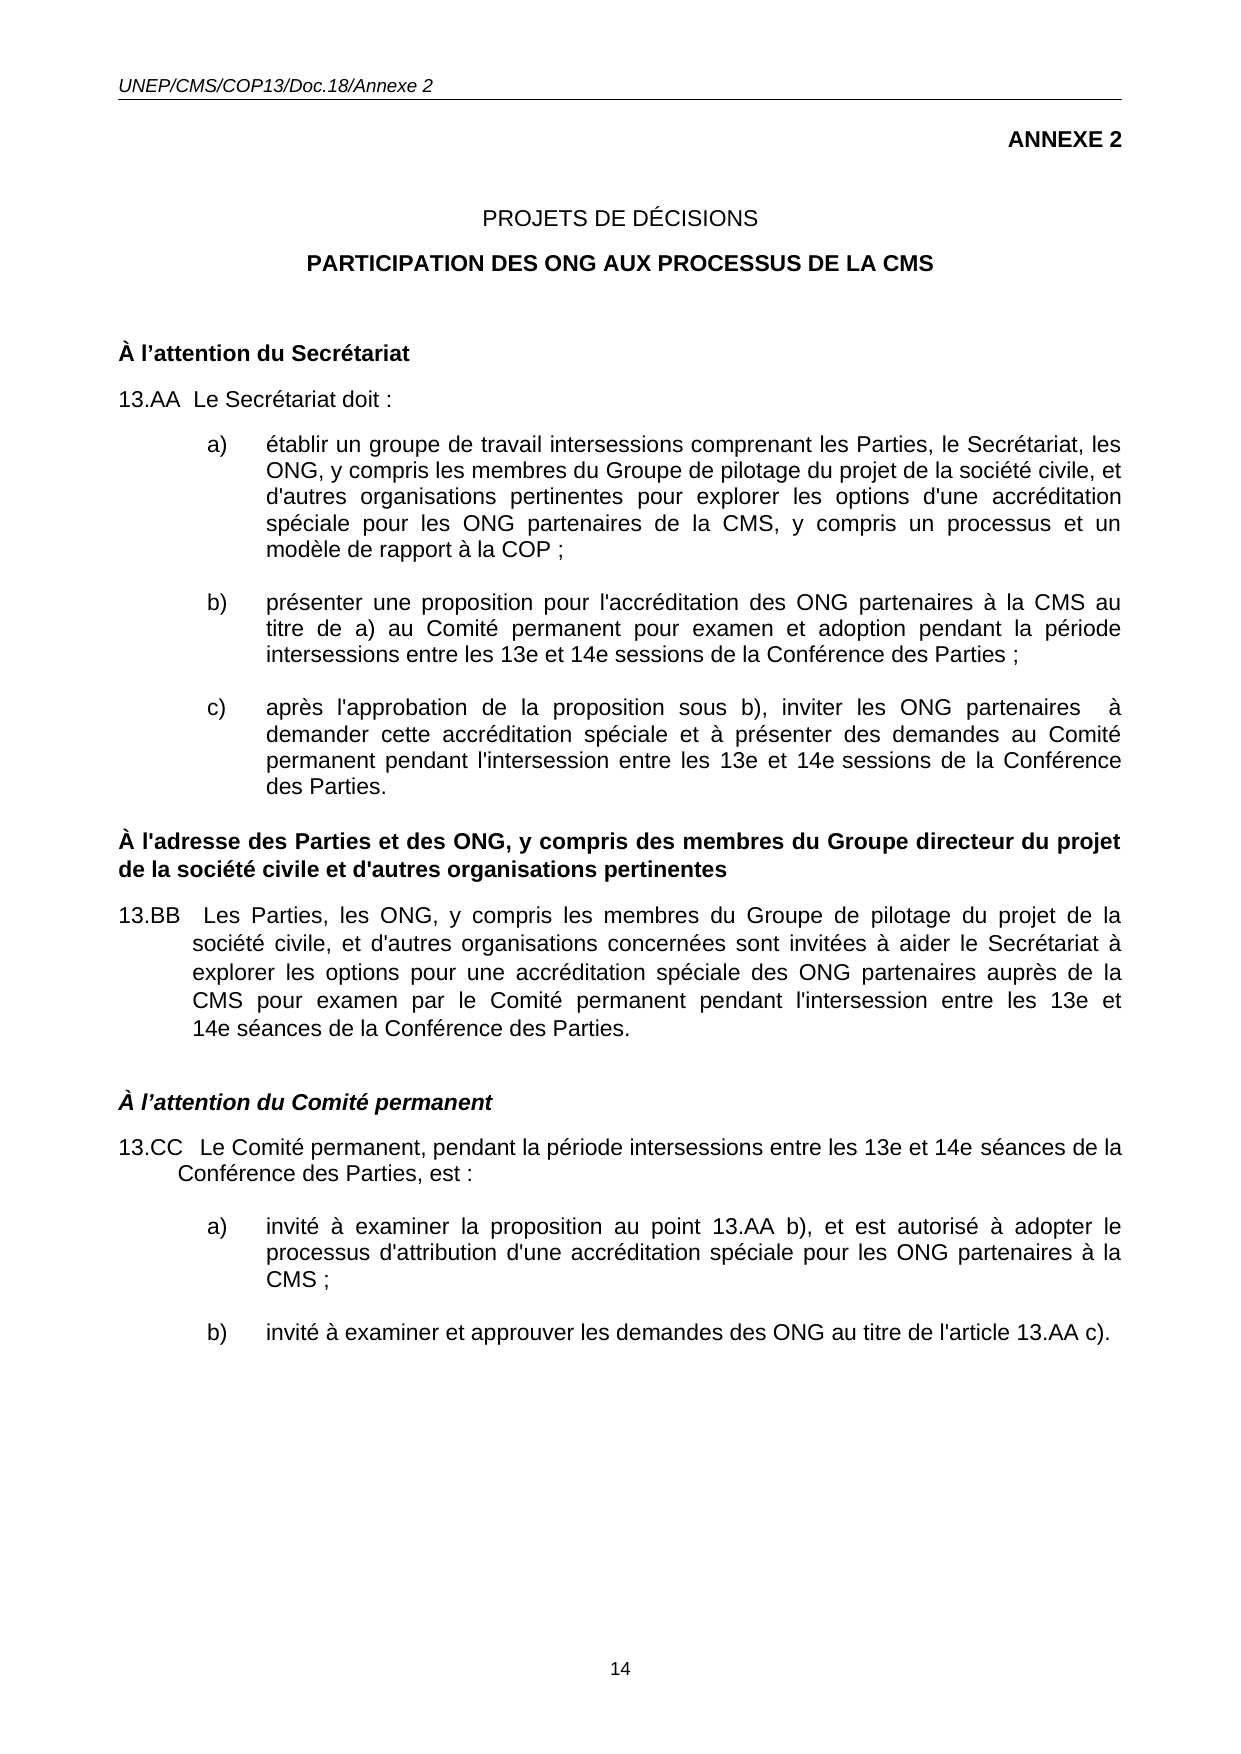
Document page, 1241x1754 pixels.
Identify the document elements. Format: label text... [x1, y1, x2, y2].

text À l'adresse des Parties et des ONG, y compris des membres du Groupe directeur du projet de la société civile et d'autres organisations pertinentes [118, 828, 1122, 883]
list invité à examiner et approuver les demandes des ONG au titre de l'article 13.AA c). [207, 1318, 1122, 1345]
list présenter une proposition pour l'accréditation des ONG partenaires à la CMS au titre de a) au Comité permanent pour examen et adoption pendant la période intersessions entre les 13e et 14e sessions de la Conférence des Parties ; [207, 589, 1122, 668]
text 13.CC Le Comité permanent, pendant la période intersessions entre les 13e et 14e séances de la Conférence des Parties, est : [118, 1134, 1122, 1187]
text À l’attention du Comité permanent [118, 1089, 1122, 1115]
text PROJETS DE DÉCISIONS [118, 205, 1122, 231]
text 13.AA Le Secrétariat doit : [118, 386, 1122, 412]
text À l’attention du Secrétariat [118, 340, 1122, 367]
list établir un groupe de travail intersessions comprenant les Parties, le Secrétariat, les ONG, y compris les membres du Groupe de pilotage du projet de la société civile, et d'autres organisations pertinentes pour explorer les options d'une accréditation spéciale pour les ONG partenaires de la CMS, y compris un processus et un modèle de rapport à la COP ; [207, 431, 1122, 562]
text PARTICIPATION DES ONG AUX PROCESSUS DE LA CMS [118, 250, 1122, 277]
list après l'approbation de la proposition sous b), inviter les ONG partenaires à demander cette accréditation spéciale et à présenter des demandes au Comité permanent pendant l'intersession entre les 13e et 14e sessions de la Conférence des Parties. [207, 694, 1122, 799]
text 13.BB Les Parties, les ONG, y compris les membres du Groupe de pilotage du projet de la société civile, et d'autres organisations concernées sont invitées à aider le Secrétariat à explorer les options pour une accréditation spéciale des ONG partenaires auprès de la CMS pour examen par le Comité permanent pendant l'intersession entre les 13e et 14e séances de la Conférence des Parties. [118, 902, 1122, 1042]
list ANNEXE 2 [118, 126, 1122, 152]
list invité à examiner la proposition au point 13.AA b), et est autorisé à adopter le processus d'attribution d'une accréditation spéciale pour les ONG partenaires à la CMS ; [207, 1213, 1122, 1292]
